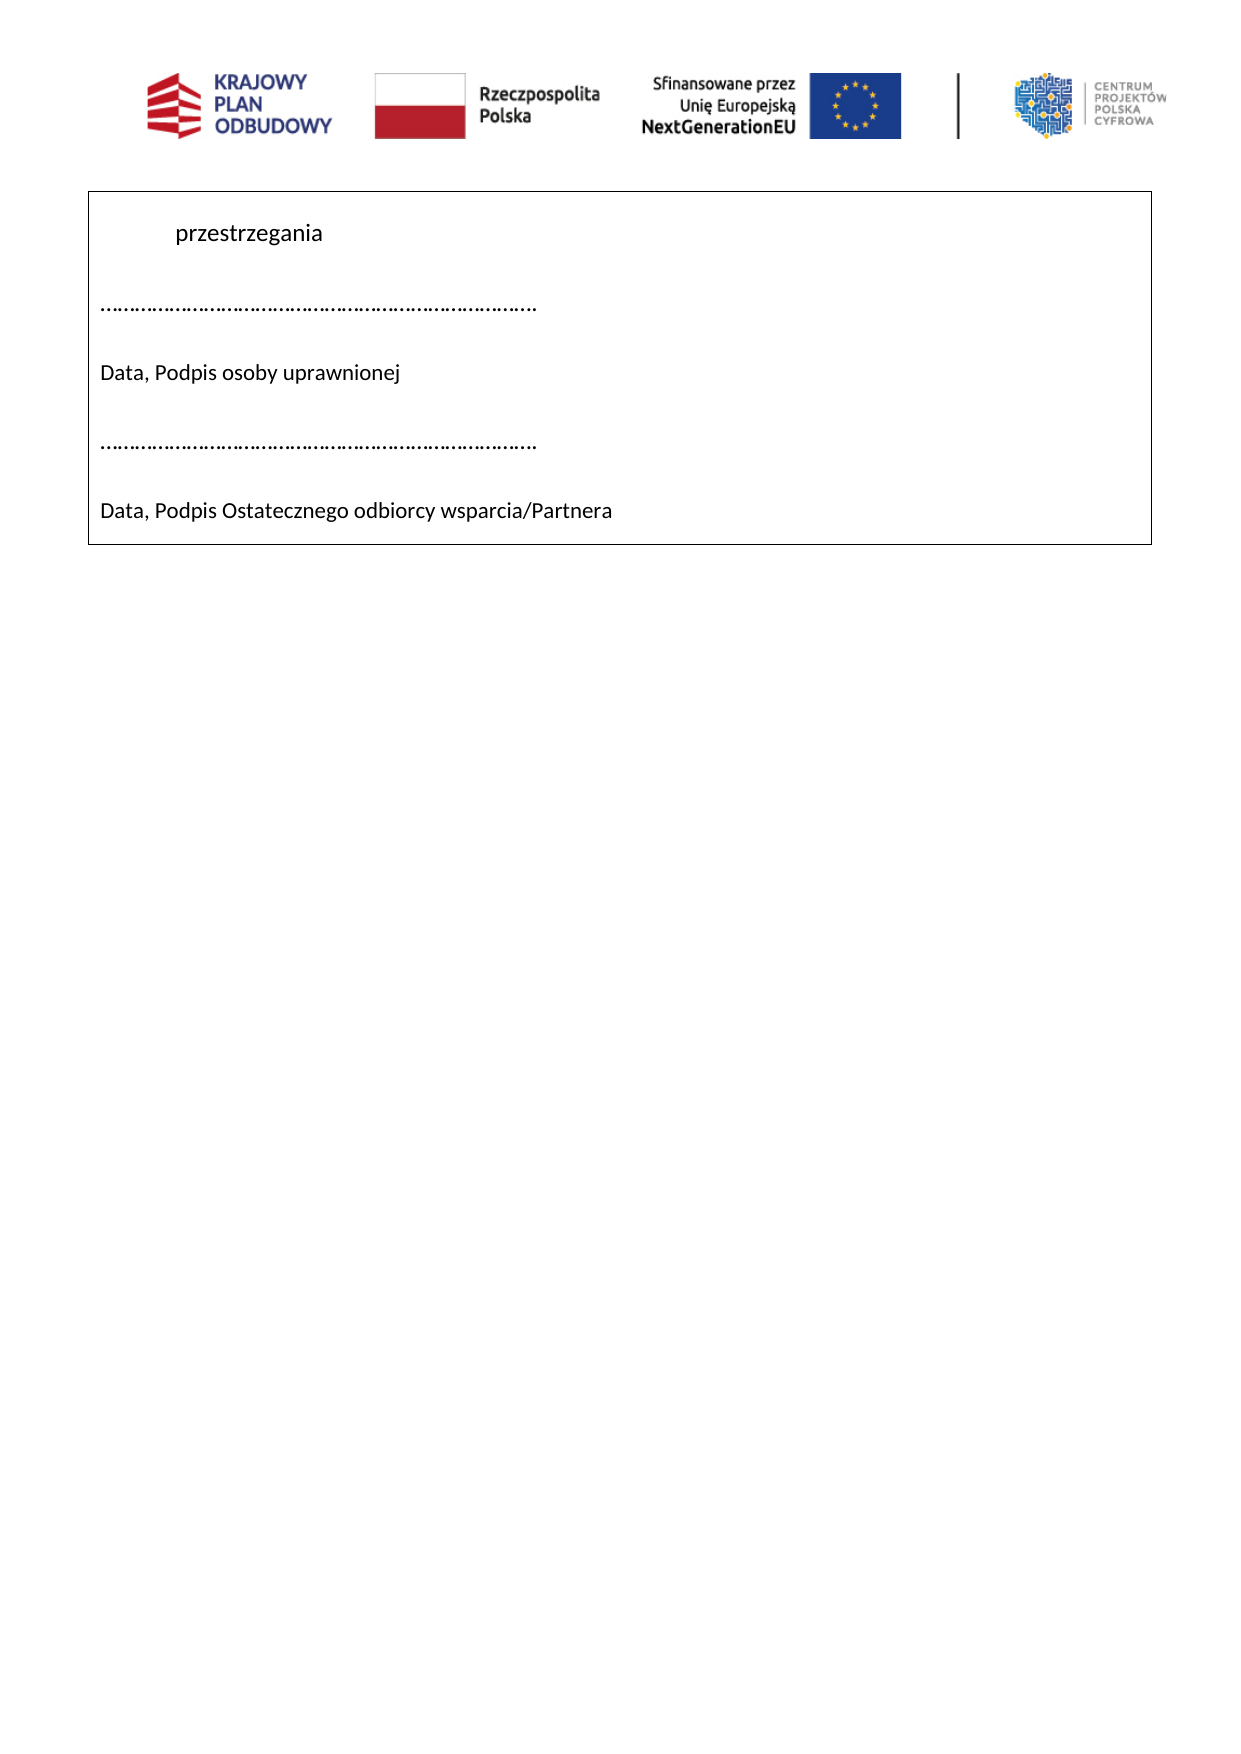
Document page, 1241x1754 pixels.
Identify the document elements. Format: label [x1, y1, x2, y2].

table_cell [89, 192, 1151, 543]
picture [147, 73, 1167, 139]
